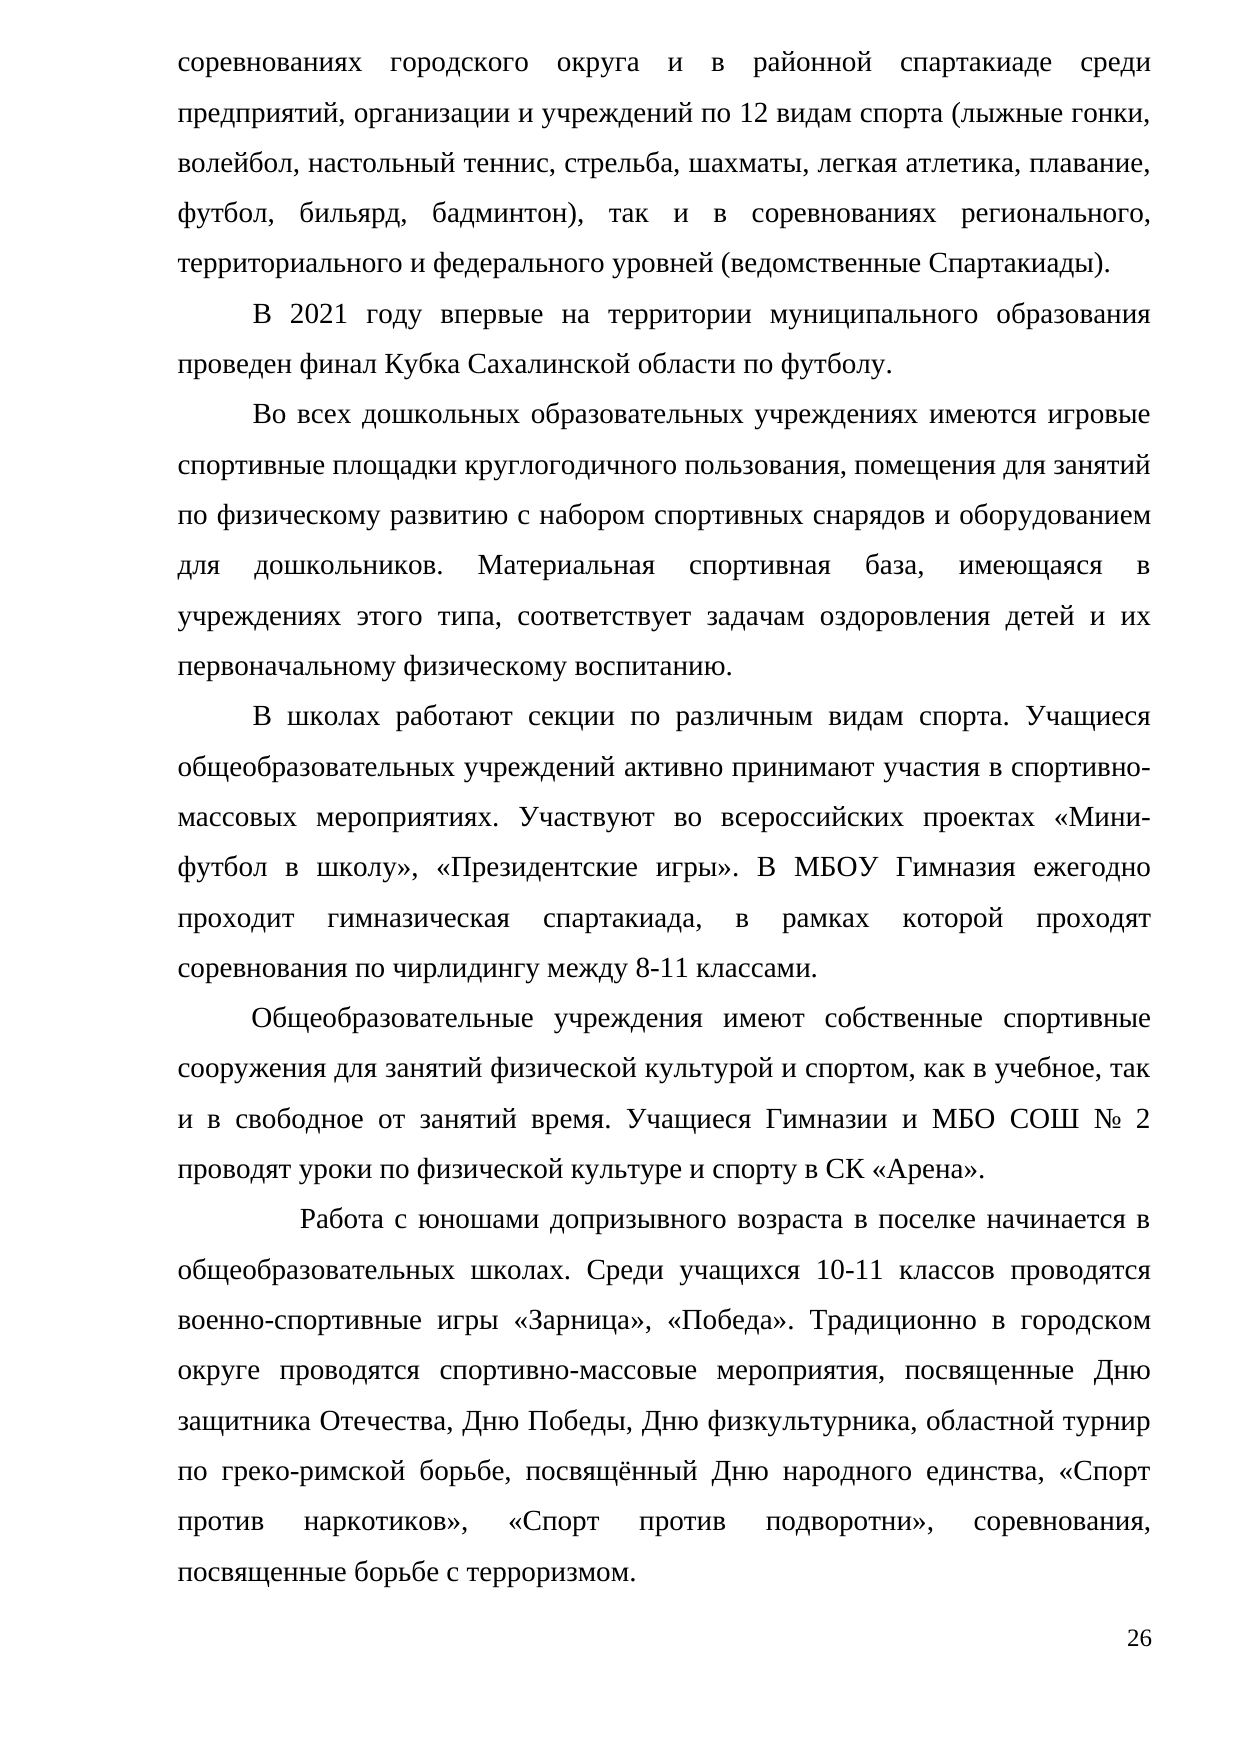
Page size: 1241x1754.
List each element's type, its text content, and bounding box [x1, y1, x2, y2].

text Во всех дошкольных образовательных учреждениях имеются игровые спортивные площадки круглогодичного пользования, помещения для занятий по физическому развитию с набором спортивных снарядов и оборудованием для дошкольников. Материальная спортивная база, имеющаяся в учреждениях этого типа, соответствует задачам оздоровления детей и их первоначальному физическому воспитанию. [177, 397, 1152, 682]
text В школах работают секции по различным видам спорта. Учащиеся общеобразовательных учреждений активно принимают участия в спортивно-массовых мероприятиях. Участвуют во всероссийских проектах «Мини-футбол в школу», «Президентские игры». В МБОУ Гимназия ежегодно проходит гимназическая спартакиада, в рамках которой проходят соревнования по чирлидингу между 8-11 классами. [177, 698, 1152, 983]
text Общеобразовательные учреждения имеют собственные спортивные сооружения для занятий физической культурой и спортом, как в учебное, так и в свободное от занятий время. Учащиеся Гимназии и МБО СОШ № 2 проводят уроки по физической культуре и спорту в СК «Арена». [177, 1000, 1152, 1185]
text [177, 44, 1152, 279]
text Работа с юношами допризывного возраста в поселке начинается в общеобразовательных школах. Среди учащихся 10-11 классов проводятся военно-спортивные игры «Зарница», «Победа». Традиционно в городском округе проводятся спортивно-массовые мероприятия, посвященные Дню защитника Отечества, Дню Победы, Дню физкультурника, областной турнир по греко-римской борьбе, посвящённый Дню народного единства, «Спорт против наркотиков», «Спорт против подворотни», соревнования, посвященные борьбе с терроризмом. [177, 1202, 1152, 1587]
text В 2021 году впервые на территории муниципального образования проведен финал Кубка Сахалинской области по футболу. [177, 296, 1152, 380]
